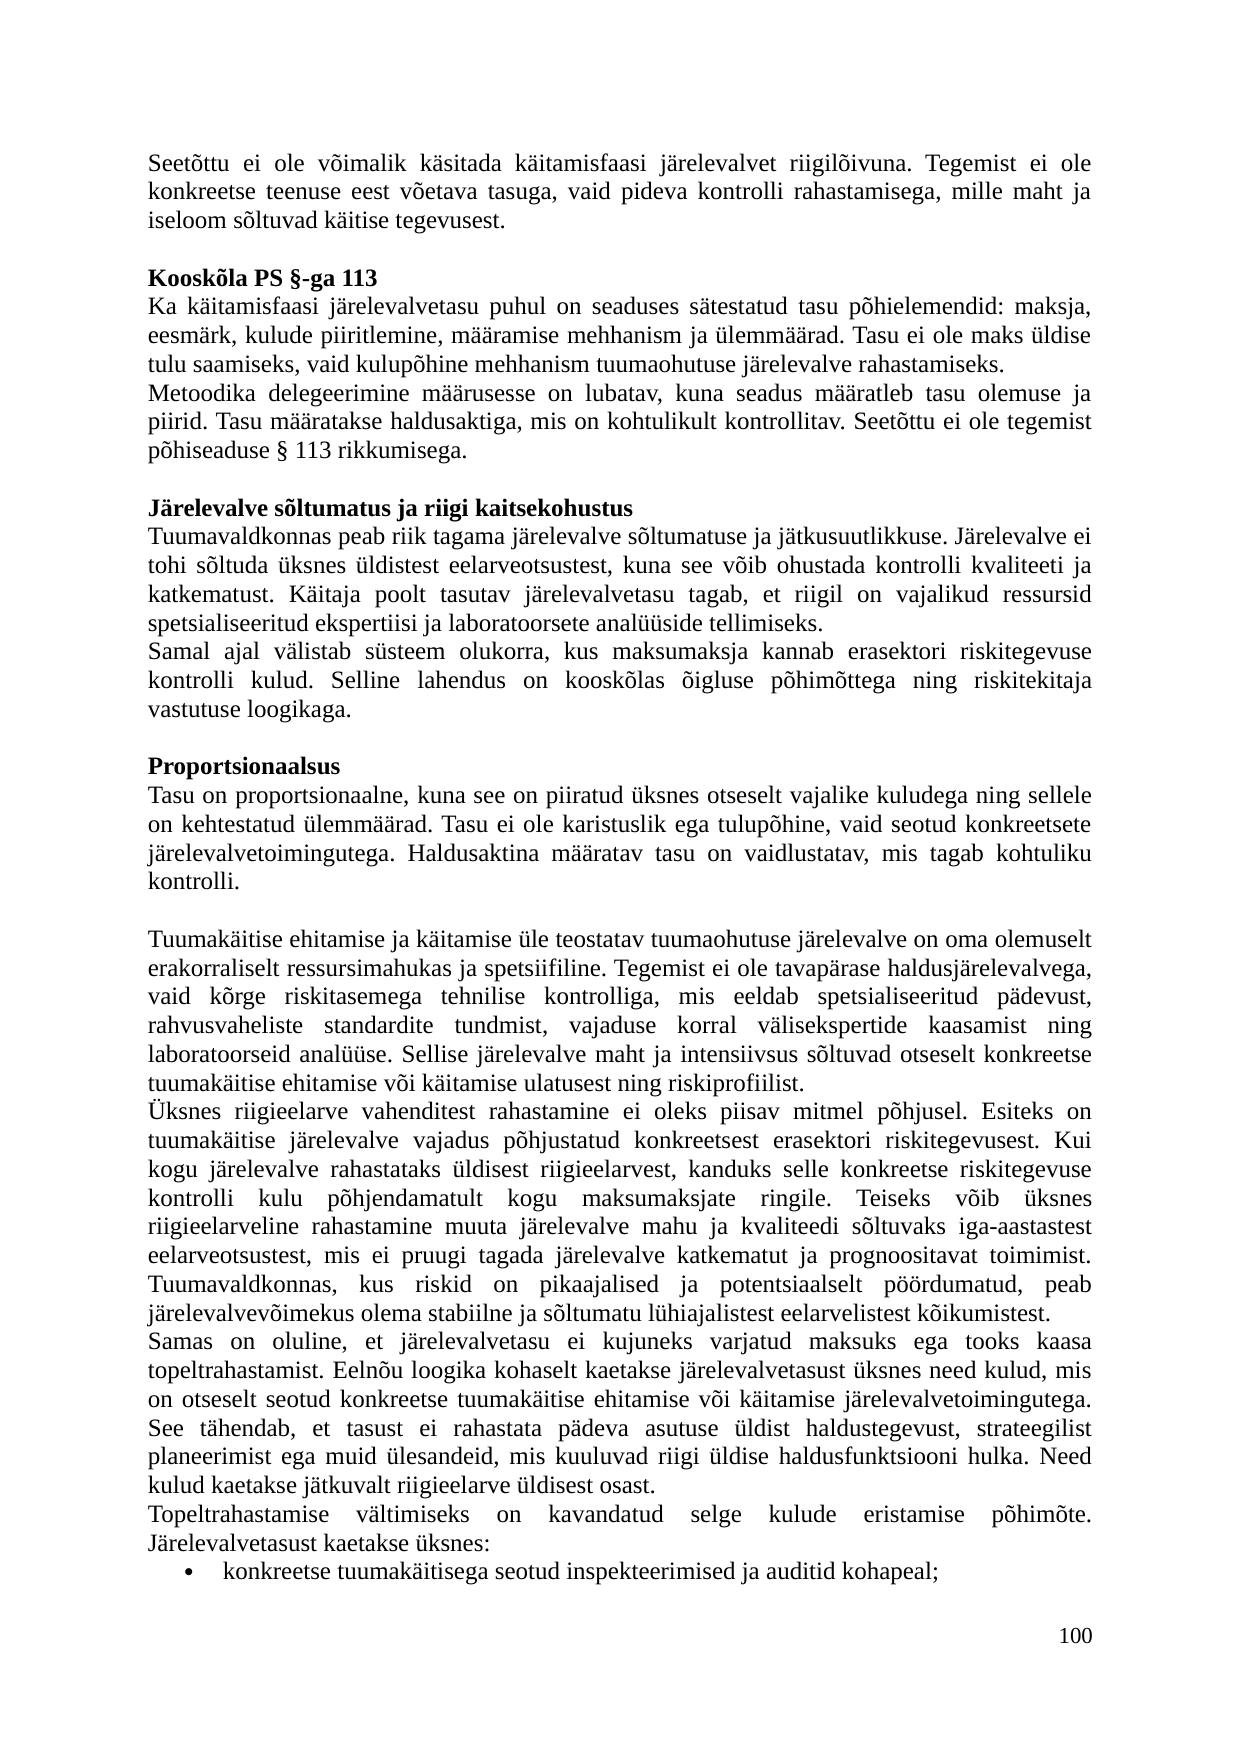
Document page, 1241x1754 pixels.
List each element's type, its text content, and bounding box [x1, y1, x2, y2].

text Tuumakäitise ehitamise ja käitamise üle teostatav tuumaohutuse järelevalve on oma olemuselt erakorraliselt ressursimahukas ja spetsiifiline. Tegemist ei ole tavapärase haldusjärelevalvega, vaid kõrge riskitasemega tehnilise kontrolliga, mis eeldab spetsialiseeritud pädevust, rahvusvaheliste standardite tundmist, vajaduse korral välisekspertide kaasamist ning laboratoorseid analüüse. Sellise järelevalve maht ja intensiivsus sõltuvad otseselt konkreetse tuumakäitise ehitamise või käitamise ulatusest ning riskiprofiilist. [148, 924, 1093, 1096]
text Ka käitamisfaasi järelevalvetasu puhul on seaduses sätestatud tasu põhielemendid: maksja, eesmärk, kulude piiritlemine, määramise mehhanism ja ülemmäärad. Tasu ei ole maks üldise tulu saamiseks, vaid kulupõhine mehhanism tuumaohutuse järelevalve rahastamiseks. [148, 291, 1093, 378]
text Seetõttu ei ole võimalik käsitada käitamisfaasi järelevalvet riigilõivuna. Tegemist ei ole konkreetse teenuse eest võetava tasuga, vaid pideva kontrolli rahastamisega, mille maht ja iseloom sõltuvad käitise tegevusest. [148, 148, 1093, 234]
text Kooskõla PS §-ga 113 [148, 263, 1093, 291]
text Järelevalve sõltumatus ja riigi kaitsekohustus [148, 493, 1093, 521]
text Topeltrahastamise vältimiseks on kavandatud selge kulude eristamise põhimõte. Järelevalvetasust kaetakse üksnes: [148, 1499, 1093, 1556]
text Tuumavaldkonnas peab riik tagama järelevalve sõltumatuse ja jätkusuutlikkuse. Järelevalve ei tohi sõltuda üksnes üldistest eelarveotsustest, kuna see võib ohustada kontrolli kvaliteeti ja katkematust. Käitaja poolt tasutav järelevalvetasu tagab, et riigil on vajalikud ressursid spetsialiseeritud ekspertiisi ja laboratoorsete analüüside tellimiseks. [148, 521, 1093, 636]
text Metoodika delegeerimine määrusesse on lubatav, kuna seadus määratleb tasu olemuse ja piirid. Tasu määratakse haldusaktiga, mis on kohtulikult kontrollitav. Seetõttu ei ole tegemist põhiseaduse § 113 rikkumisega. [148, 378, 1093, 464]
text Üksnes riigieelarve vahenditest rahastamine ei oleks piisav mitmel põhjusel. Esiteks on tuumakäitise järelevalve vajadus põhjustatud konkreetsest erasektori riskitegevusest. Kui kogu järelevalve rahastataks üldisest riigieelarvest, kanduks selle konkreetse riskitegevuse kontrolli kulu põhjendamatult kogu maksumaksjate ringile. Teiseks võib üksnes riigieelarveline rahastamine muuta järelevalve mahu ja kvaliteedi sõltuvaks iga-aastastest eelarveotsustest, mis ei pruugi tagada järelevalve katkematut ja prognoositavat toimimist. Tuumavaldkonnas, kus riskid on pikaajalised ja potentsiaalselt pöördumatud, peab järelevalvevõimekus olema stabiilne ja sõltumatu lühiajalistest eelarvelistest kõikumistest. [148, 1096, 1093, 1326]
text Samas on oluline, et järelevalvetasu ei kujuneks varjatud maksuks ega tooks kaasa topeltrahastamist. Eelnõu loogika kohaselt kaetakse järelevalvetasust üksnes need kulud, mis on otseselt seotud konkreetse tuumakäitise ehitamise või käitamise järelevalvetoimingutega. See tähendab, et tasust ei rahastata pädeva asutuse üldist haldustegevust, strateegilist planeerimist ega muid ülesandeid, mis kuuluvad riigi üldise haldusfunktsiooni hulka. Need kulud kaetakse jätkuvalt riigieelarve üldisest osast. [148, 1326, 1093, 1499]
text Tasu on proportsionaalne, kuna see on piiratud üksnes otseselt vajalike kuludega ning sellele on kehtestatud ülemmäärad. Tasu ei ole karistuslik ega tulupõhine, vaid seotud konkreetsete järelevalvetoimingutega. Haldusaktina määratav tasu on vaidlustatav, mis tagab kohtuliku kontrolli. [148, 780, 1093, 895]
list konkreetse tuumakäitisega seotud inspekteerimised ja auditid kohapeal; [185, 1556, 1093, 1585]
text Proportsionaalsus [148, 751, 1093, 780]
text Samal ajal välistab süsteem olukorra, kus maksumaksja kannab erasektori riskitegevuse kontrolli kulud. Selline lahendus on kooskõlas õigluse põhimõttega ning riskitekitaja vastutuse loogikaga. [148, 636, 1093, 723]
